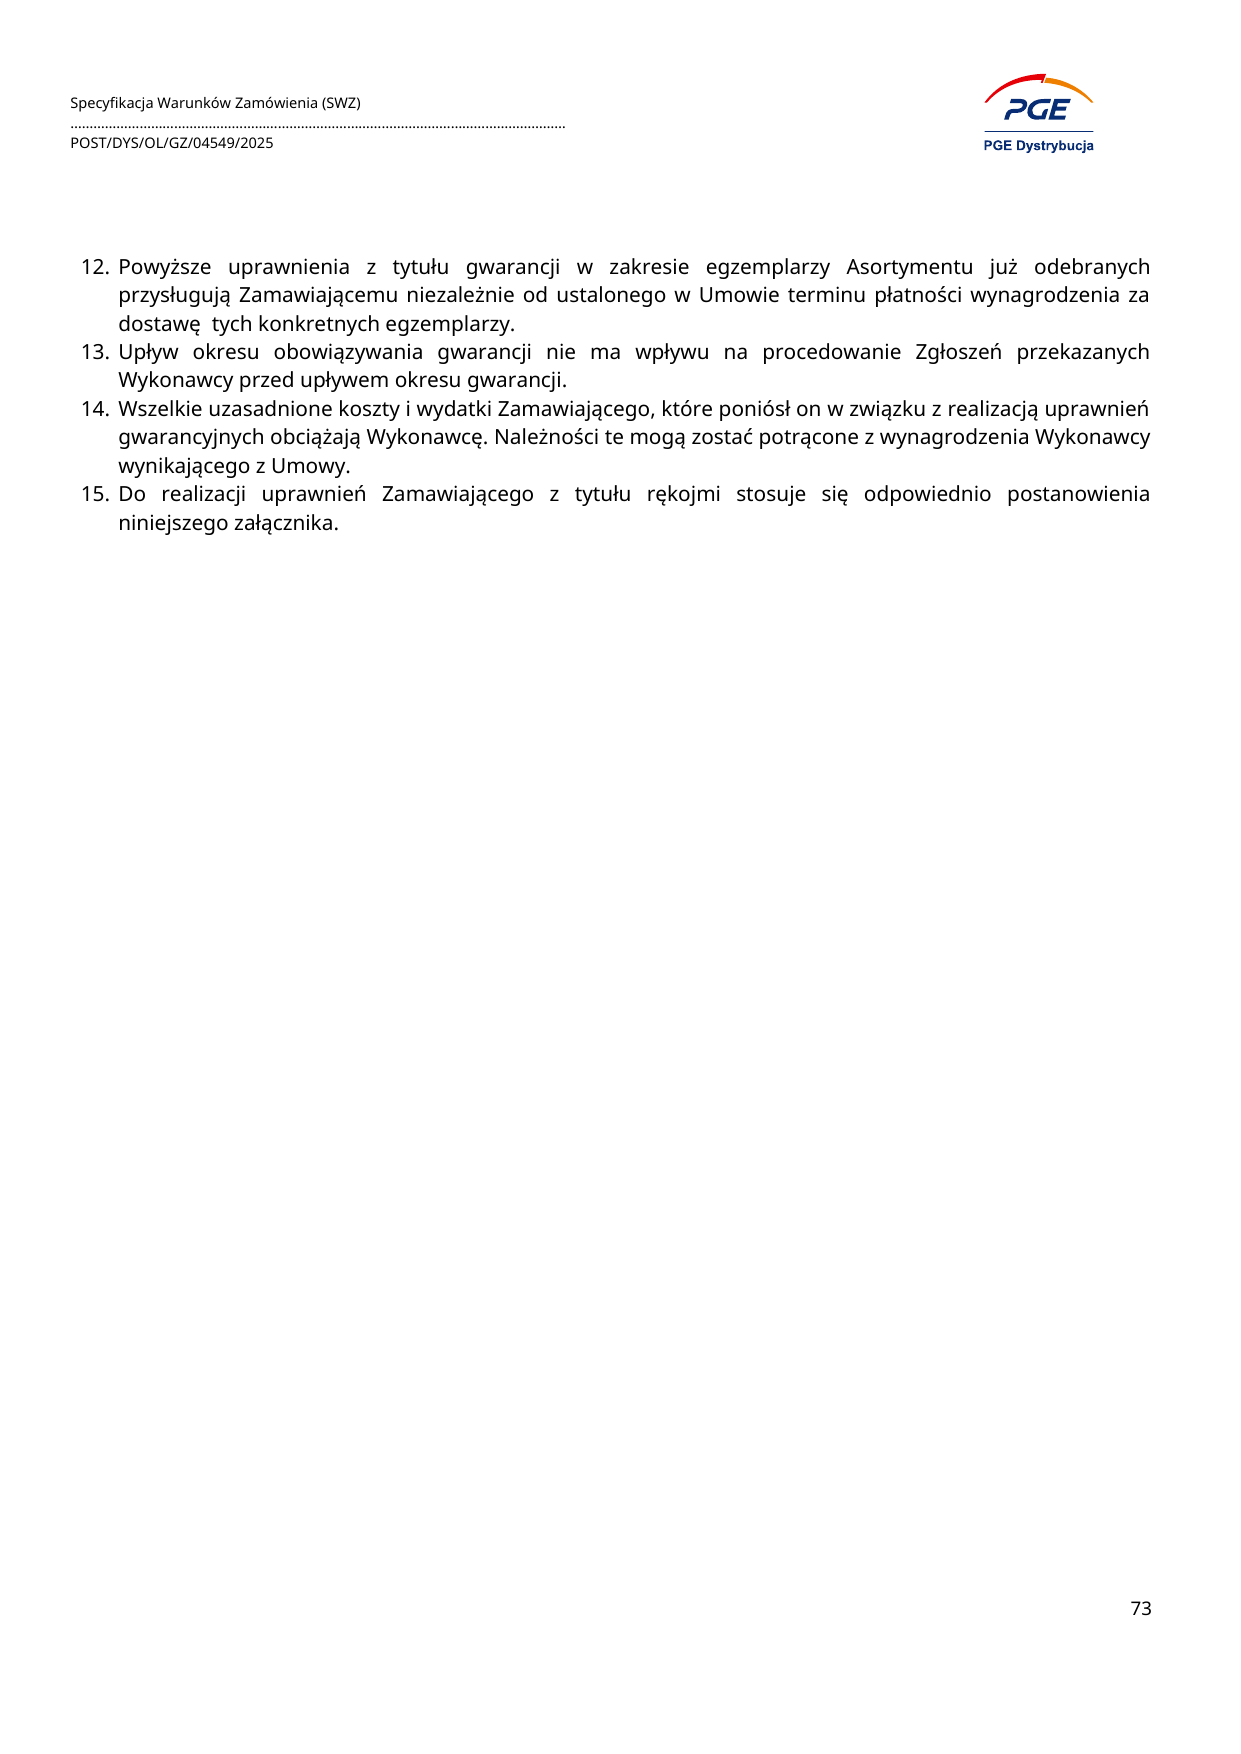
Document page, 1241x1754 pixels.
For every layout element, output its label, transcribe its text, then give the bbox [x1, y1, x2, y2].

list Do realizacji uprawnień Zamawiającego z tytułu rękojmi stosuje się odpowiednio postanowienia niniejszego załącznika. [81, 479, 1152, 536]
list Powyższe uprawnienia z tytułu gwarancji w zakresie egzemplarzy Asortymentu już odebranych przysługują Zamawiającemu niezależnie od ustalonego w Umowie terminu płatności wynagrodzenia za dostawę tych konkretnych egzemplarzy. [81, 252, 1152, 337]
list Upływ okresu obowiązywania gwarancji nie ma wpływu na procedowanie Zgłoszeń przekazanych Wykonawcy przed upływem okresu gwarancji. [81, 337, 1152, 394]
list Wszelkie uzasadnione koszty i wydatki Zamawiającego, które poniósł on w związku z realizacją uprawnień gwarancyjnych obciążają Wykonawcę. Należności te mogą zostać potrącone z wynagrodzenia Wykonawcy wynikającego z Umowy. [81, 394, 1152, 479]
